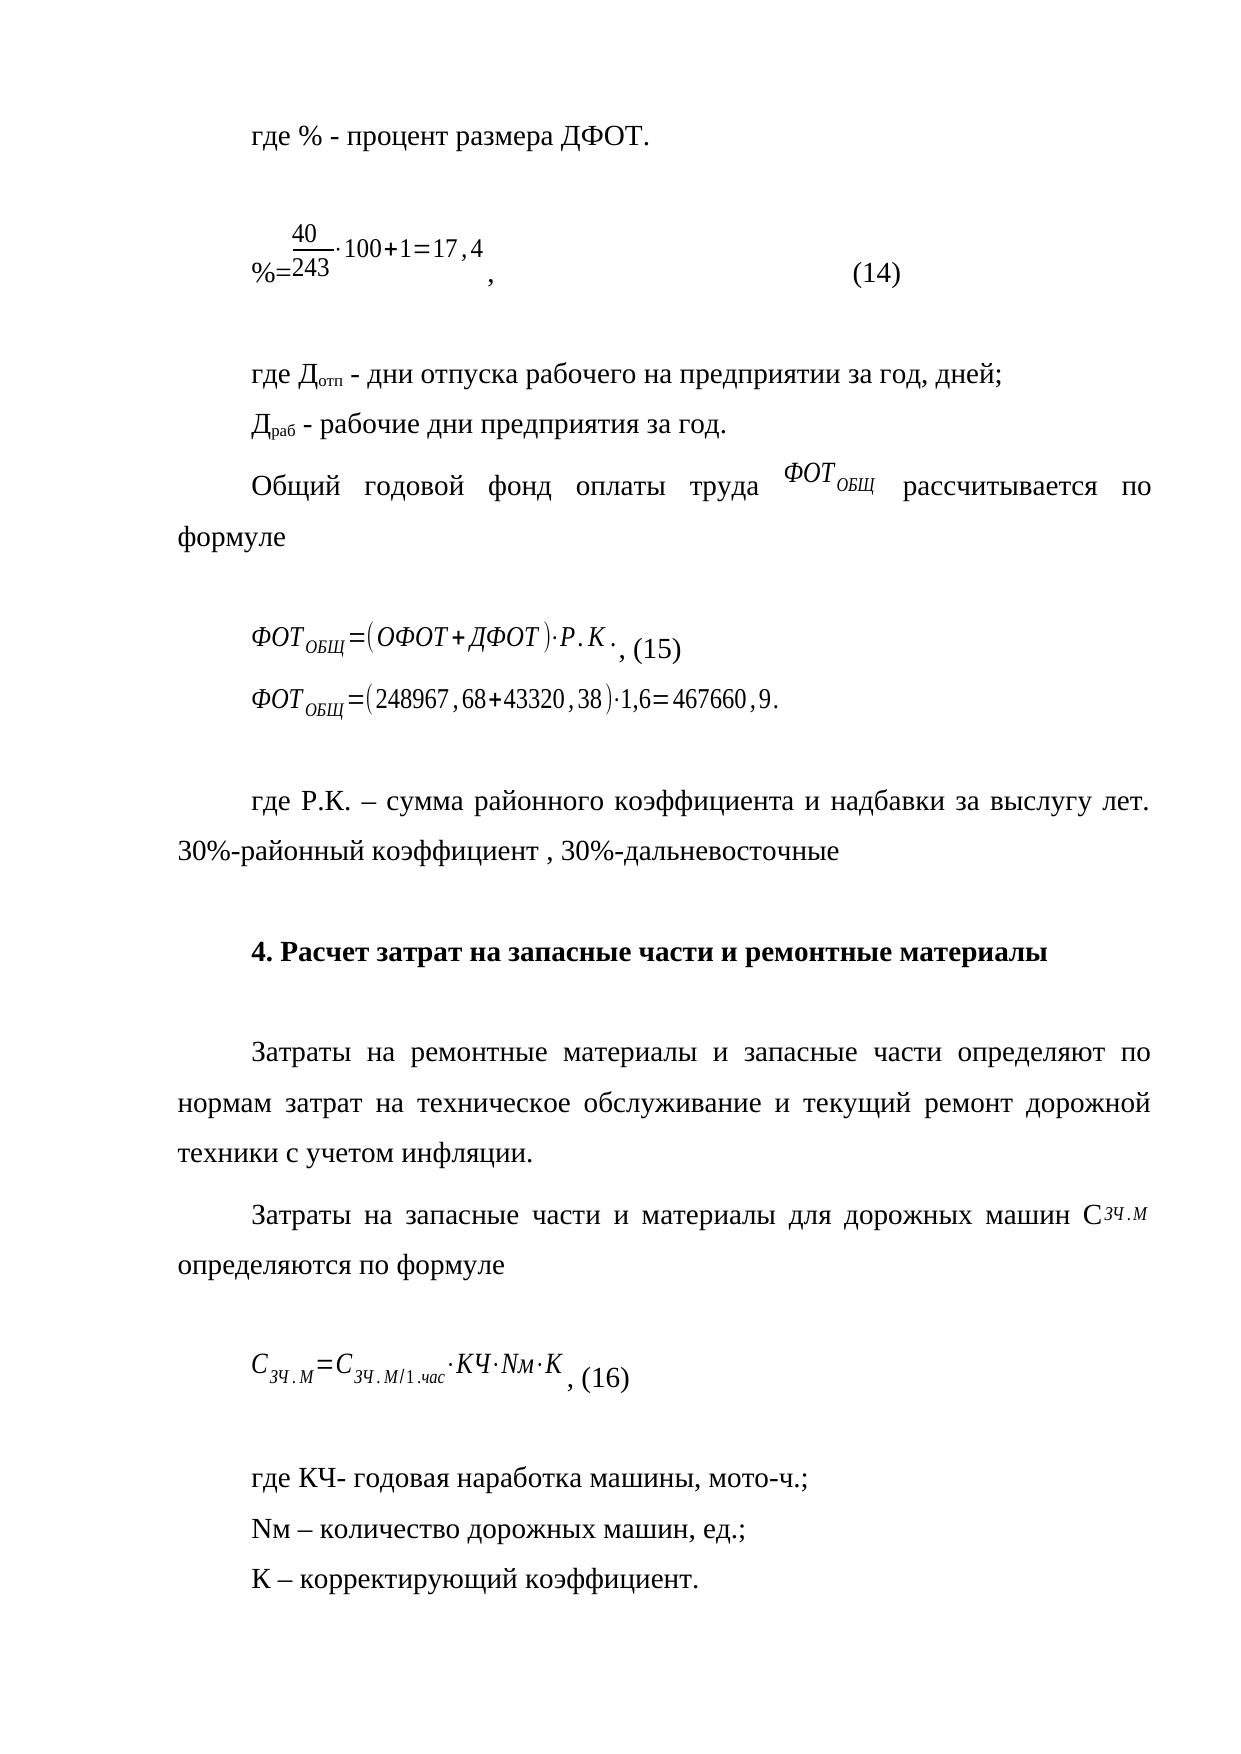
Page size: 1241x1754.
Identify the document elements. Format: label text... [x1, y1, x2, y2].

text где Дотп - дни отпуска рабочего на предприятии за год, дней; [177, 356, 1152, 390]
text , (15) [177, 619, 1152, 665]
text %=, (14) [177, 219, 1152, 289]
text где КЧ- годовая наработка машины, мото-ч.; [177, 1461, 1152, 1494]
text где Р.К. – сумма районного коэффициента и надбавки за выслугу лет. 30%-районный коэффициент , 30%-дальневосточные [177, 783, 1152, 867]
text Общий годовой фонд оплаты труда рассчитывается по формуле [177, 457, 1152, 552]
text Драб - рабочие дни предприятия за год. [177, 406, 1152, 440]
text 4. Расчет затрат на запасные части и ремонтные материалы [177, 934, 1152, 967]
text где % - процент размера ДФОТ. [177, 118, 1152, 152]
text Nм – количество дорожных машин, ед.; [177, 1511, 1152, 1544]
text , (16) [177, 1348, 1152, 1393]
text Затраты на ремонтные материалы и запасные части определяют по нормам затрат на техническое обслуживание и текущий ремонт дорожной техники с учетом инфляции. [177, 1034, 1152, 1169]
text Затраты на запасные части и материалы для дорожных машин С определяются по формуле [177, 1185, 1152, 1281]
text К – корректирующий коэффициент. [177, 1561, 1152, 1595]
